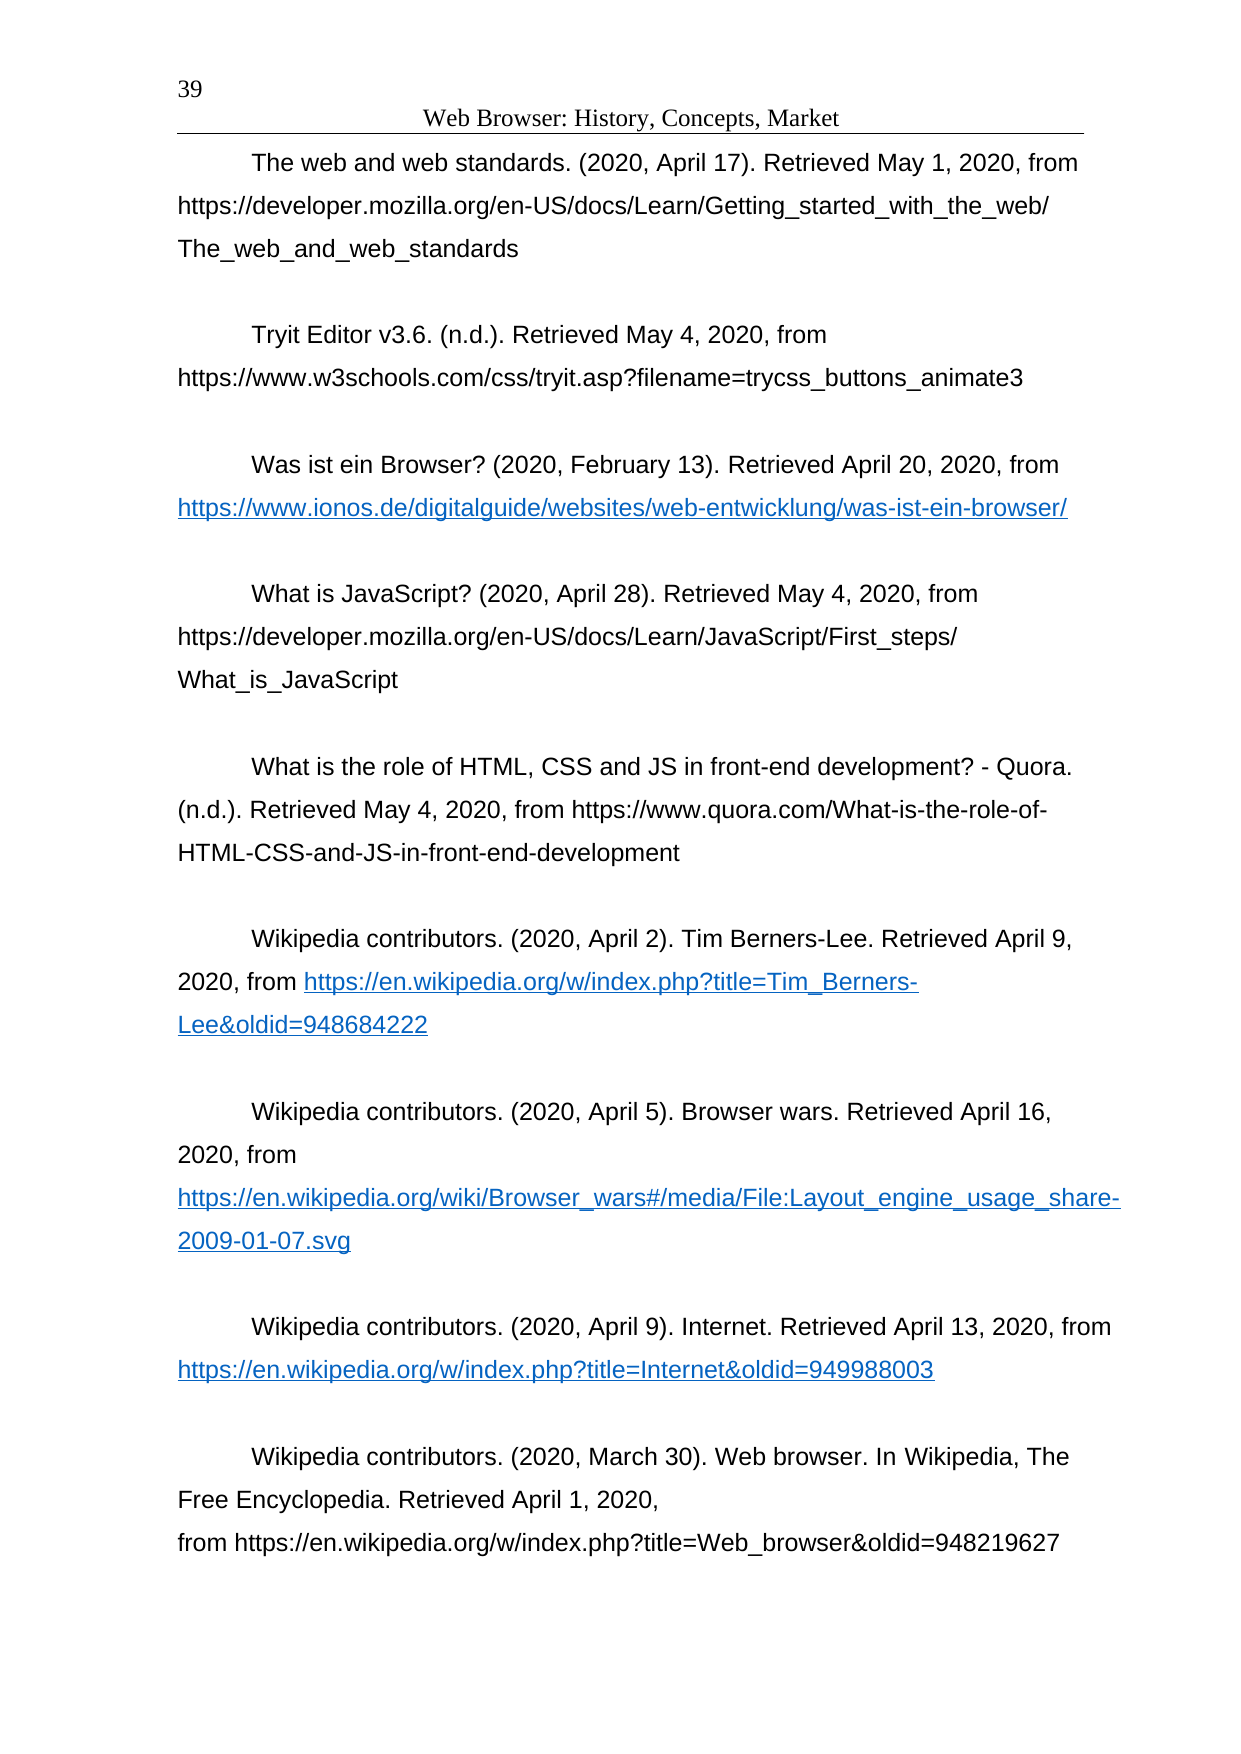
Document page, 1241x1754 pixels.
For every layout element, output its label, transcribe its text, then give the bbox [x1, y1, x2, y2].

text Tryit Editor v3.6. (n.d.). Retrieved May 4, 2020, from https://www.w3schools.com/css/tryit.asp?filename=trycss_buttons_animate3 [177, 320, 1122, 392]
text The web and web standards. (2020, April 17). Retrieved May 1, 2020, from https://developer.mozilla.org/en-US/docs/Learn/Getting_started_with_the_web/The_web_and_web_standards [177, 148, 1122, 263]
text Was ist ein Browser? (2020, February 13). Retrieved April 20, 2020, from https://www.ionos.de/digitalguide/websites/web-entwicklung/was-ist-ein-browser/ [177, 449, 1122, 521]
text What is JavaScript? (2020, April 28). Retrieved May 4, 2020, from https://developer.mozilla.org/en-US/docs/Learn/JavaScript/First_steps/What_is_JavaScript [177, 579, 1122, 694]
text Wikipedia contributors. (2020, April 2). Tim Berners-Lee. Retrieved April 9, 2020, from https://en.wikipedia.org/w/index.php?title=Tim_Berners-Lee&oldid=948684222 [177, 924, 1122, 1039]
text Wikipedia contributors. (2020, April 5). Browser wars. Retrieved April 16, 2020, from https://en.wikipedia.org/wiki/Browser_wars#/media/File:Layout_engine_usage_share-2009-01-07.svg [177, 1096, 1122, 1254]
text Wikipedia contributors. (2020, March 30). Web browser. In Wikipedia, The Free Encyclopedia. Retrieved April 1, 2020, from https://en.wikipedia.org/w/index.php?title=Web_browser&oldid=948219627 [177, 1441, 1122, 1556]
text Wikipedia contributors. (2020, April 9). Internet. Retrieved April 13, 2020, from https://en.wikipedia.org/w/index.php?title=Internet&oldid=949988003 [177, 1312, 1122, 1384]
text What is the role of HTML, CSS and JS in front-end development? - Quora. (n.d.). Retrieved May 4, 2020, from https://www.quora.com/What-is-the-role-of-HTML-CSS-and-JS-in-front-end-development [177, 751, 1122, 866]
